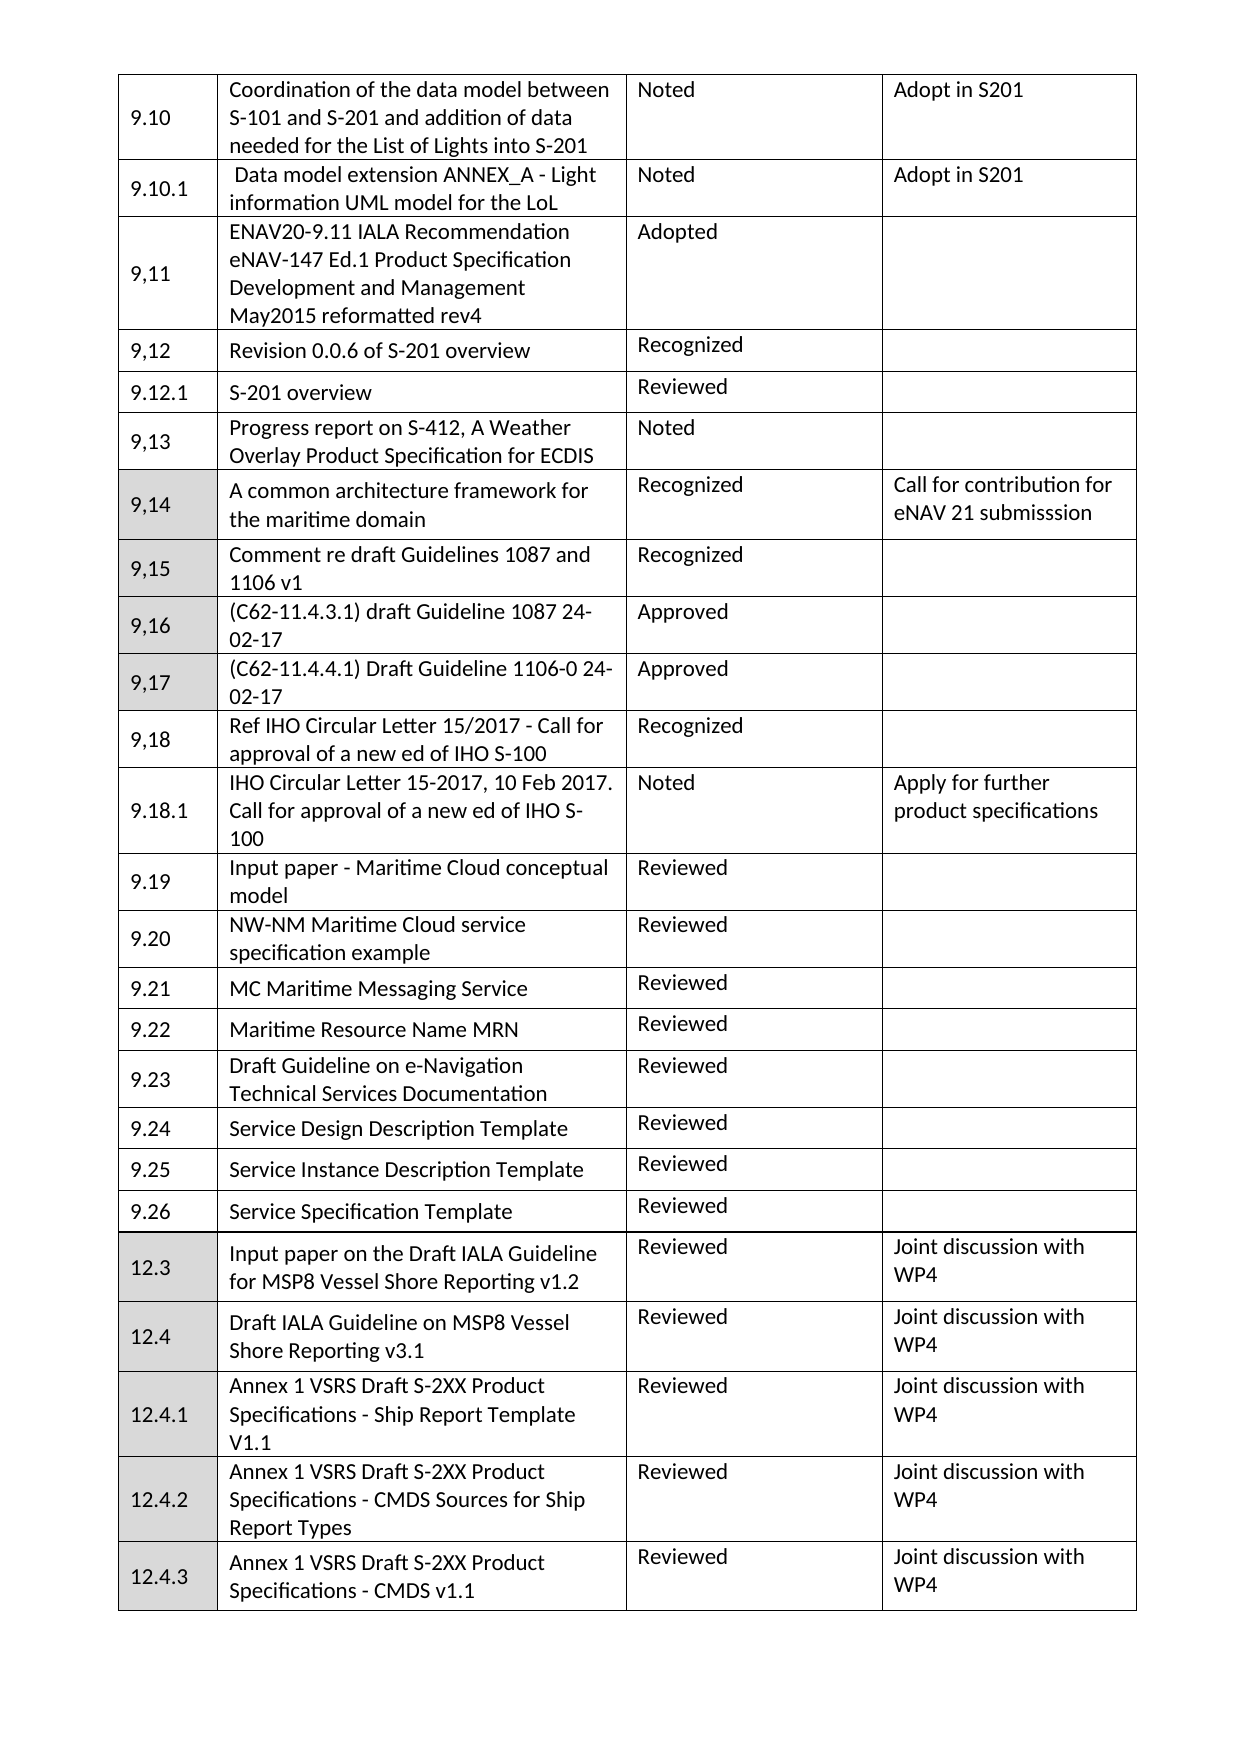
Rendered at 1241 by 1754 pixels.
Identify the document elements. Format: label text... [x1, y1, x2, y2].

table_cell Apply for further product specifications [883, 768, 1136, 852]
table_cell [883, 911, 1136, 967]
table_cell Noted [627, 768, 882, 852]
table_cell 12.4.2 [119, 1457, 217, 1541]
table_cell [883, 413, 1136, 469]
table_cell Joint discussion with WP4 [883, 1233, 1136, 1301]
table_cell Data model extension ANNEX_A - Light information UML model for the LoL [218, 160, 626, 216]
table_cell 9.12.1 [119, 372, 217, 412]
table_cell Reviewed [627, 372, 882, 412]
table_cell Input paper - Maritime Cloud conceptual model [218, 854, 626, 909]
table_cell Reviewed [627, 1233, 882, 1301]
table_cell Reviewed [627, 1051, 882, 1107]
table_cell Reviewed [627, 911, 882, 967]
table_cell Service Instance Description Template [218, 1149, 626, 1190]
table_cell [883, 330, 1136, 371]
table_cell Revision 0.0.6 of S-201 overview [218, 330, 626, 371]
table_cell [883, 1542, 1136, 1610]
table_cell [883, 1009, 1136, 1050]
table_cell Reviewed [627, 1457, 882, 1541]
table_cell Draft Guideline on e-Navigation Technical Services Documentation [218, 1051, 626, 1107]
table_cell 12.4 [119, 1302, 217, 1371]
table_cell Reviewed [627, 1302, 882, 1371]
table_cell 9,12 [119, 330, 217, 371]
table_cell Adopt in S201 [883, 160, 1136, 216]
table_cell Reviewed [627, 1108, 882, 1148]
table_cell Progress report on S-412, A Weather Overlay Product Specification for ECDIS [218, 413, 626, 469]
table_cell 9.23 [119, 1051, 217, 1107]
table_cell [883, 968, 1136, 1008]
table_cell Reviewed [627, 1149, 882, 1190]
table_cell 9,18 [119, 711, 217, 767]
table_cell Recognized [627, 711, 882, 767]
table_cell 9.18.1 [119, 768, 217, 852]
table_cell [883, 1051, 1136, 1107]
table_cell Service Specification Template [218, 1191, 626, 1231]
table_cell 9.22 [119, 1009, 217, 1050]
table_cell Approved [627, 597, 882, 653]
table_cell Joint discussion with WP4 [883, 1372, 1136, 1456]
table_cell 9.21 [119, 968, 217, 1008]
table_cell (C62-11.4.3.1) draft Guideline 1087 24-02-17 [218, 597, 626, 653]
table_cell S-201 overview [218, 372, 626, 412]
table_cell Call for contribution for eNAV 21 submisssion [883, 470, 1136, 539]
table_cell Joint discussion with WP4 [883, 1457, 1136, 1541]
table_cell Joint discussion with WP4 [883, 1302, 1136, 1371]
table_cell [883, 1108, 1136, 1148]
table_cell 9,16 [119, 597, 217, 653]
table_cell [883, 711, 1136, 767]
table_cell Noted [627, 160, 882, 216]
table_cell 9.24 [119, 1108, 217, 1148]
table_cell Annex 1 VSRS Draft S-2XX Product Specifications - CMDS Sources for Ship Report Types [218, 1457, 626, 1541]
table_cell 9,17 [119, 654, 217, 710]
table_cell Annex 1 VSRS Draft S-2XX Product Specifications - Ship Report Template V1.1 [218, 1372, 626, 1456]
table_cell 9,13 [119, 413, 217, 469]
table_cell ENAV20-9.11 IALA Recommendation eNAV-147 Ed.1 Product Specification Development and Management May2015 reformatted rev4 [218, 217, 626, 329]
table_cell 12.4.1 [119, 1372, 217, 1456]
table_cell Coordination of the data model between S-101 and S-201 and addition of data needed for the List of Lights into S-201 [218, 75, 626, 159]
table_cell Ref IHO Circular Letter 15/2017 - Call for approval of a new ed of IHO S-100 [218, 711, 626, 767]
table_cell MC Maritime Messaging Service [218, 968, 626, 1008]
table_cell A common architecture framework for the maritime domain [218, 470, 626, 539]
table_cell Recognized [627, 330, 882, 371]
table_cell 12.3 [119, 1233, 217, 1301]
table_cell [883, 217, 1136, 329]
table_cell 9.10.1 [119, 160, 217, 216]
table_cell Reviewed [627, 854, 882, 909]
table_cell Noted [627, 413, 882, 469]
table_cell (C62-11.4.4.1) Draft Guideline 1106-0 24-02-17 [218, 654, 626, 710]
table_cell Annex 1 VSRS Draft S-2XX Product Specifications - CMDS v1.1 [218, 1542, 626, 1610]
table_cell [883, 1191, 1136, 1231]
table_cell [883, 854, 1136, 909]
table_cell [883, 1149, 1136, 1190]
table_cell Reviewed [627, 1542, 882, 1610]
table_cell 9.25 [119, 1149, 217, 1190]
table_cell Noted [627, 75, 882, 159]
table_cell Approved [627, 654, 882, 710]
table_cell Comment re draft Guidelines 1087 and 1106 v1 [218, 540, 626, 596]
table_cell 9,14 [119, 470, 217, 539]
table_cell Reviewed [627, 1009, 882, 1050]
table_cell 9,15 [119, 540, 217, 596]
table_cell 9.10 [119, 75, 217, 159]
table_cell [883, 654, 1136, 710]
table_cell Draft IALA Guideline on MSP8 Vessel Shore Reporting v3.1 [218, 1302, 626, 1371]
table_cell Input paper on the Draft IALA Guideline for MSP8 Vessel Shore Reporting v1.2 [218, 1233, 626, 1301]
table_cell Adopted [627, 217, 882, 329]
table_cell NW-NM Maritime Cloud service specification example [218, 911, 626, 967]
table_cell Reviewed [627, 968, 882, 1008]
table_cell Adopt in S201 [883, 75, 1136, 159]
table_cell [883, 597, 1136, 653]
table_cell IHO Circular Letter 15-2017, 10 Feb 2017. Call for approval of a new ed of IHO S-100 [218, 768, 626, 852]
table_cell [883, 372, 1136, 412]
table_cell 9.20 [119, 911, 217, 967]
table_cell Recognized [627, 470, 882, 539]
table_cell Reviewed [627, 1191, 882, 1231]
table_cell 9.26 [119, 1191, 217, 1231]
table_cell Maritime Resource Name MRN [218, 1009, 626, 1050]
table_cell 9,11 [119, 217, 217, 329]
table_cell 9.19 [119, 854, 217, 909]
table_cell Service Design Description Template [218, 1108, 626, 1148]
table_cell Reviewed [627, 1372, 882, 1456]
table_cell Recognized [627, 540, 882, 596]
table_cell [883, 540, 1136, 596]
table_cell 12.4.3 [119, 1542, 217, 1610]
